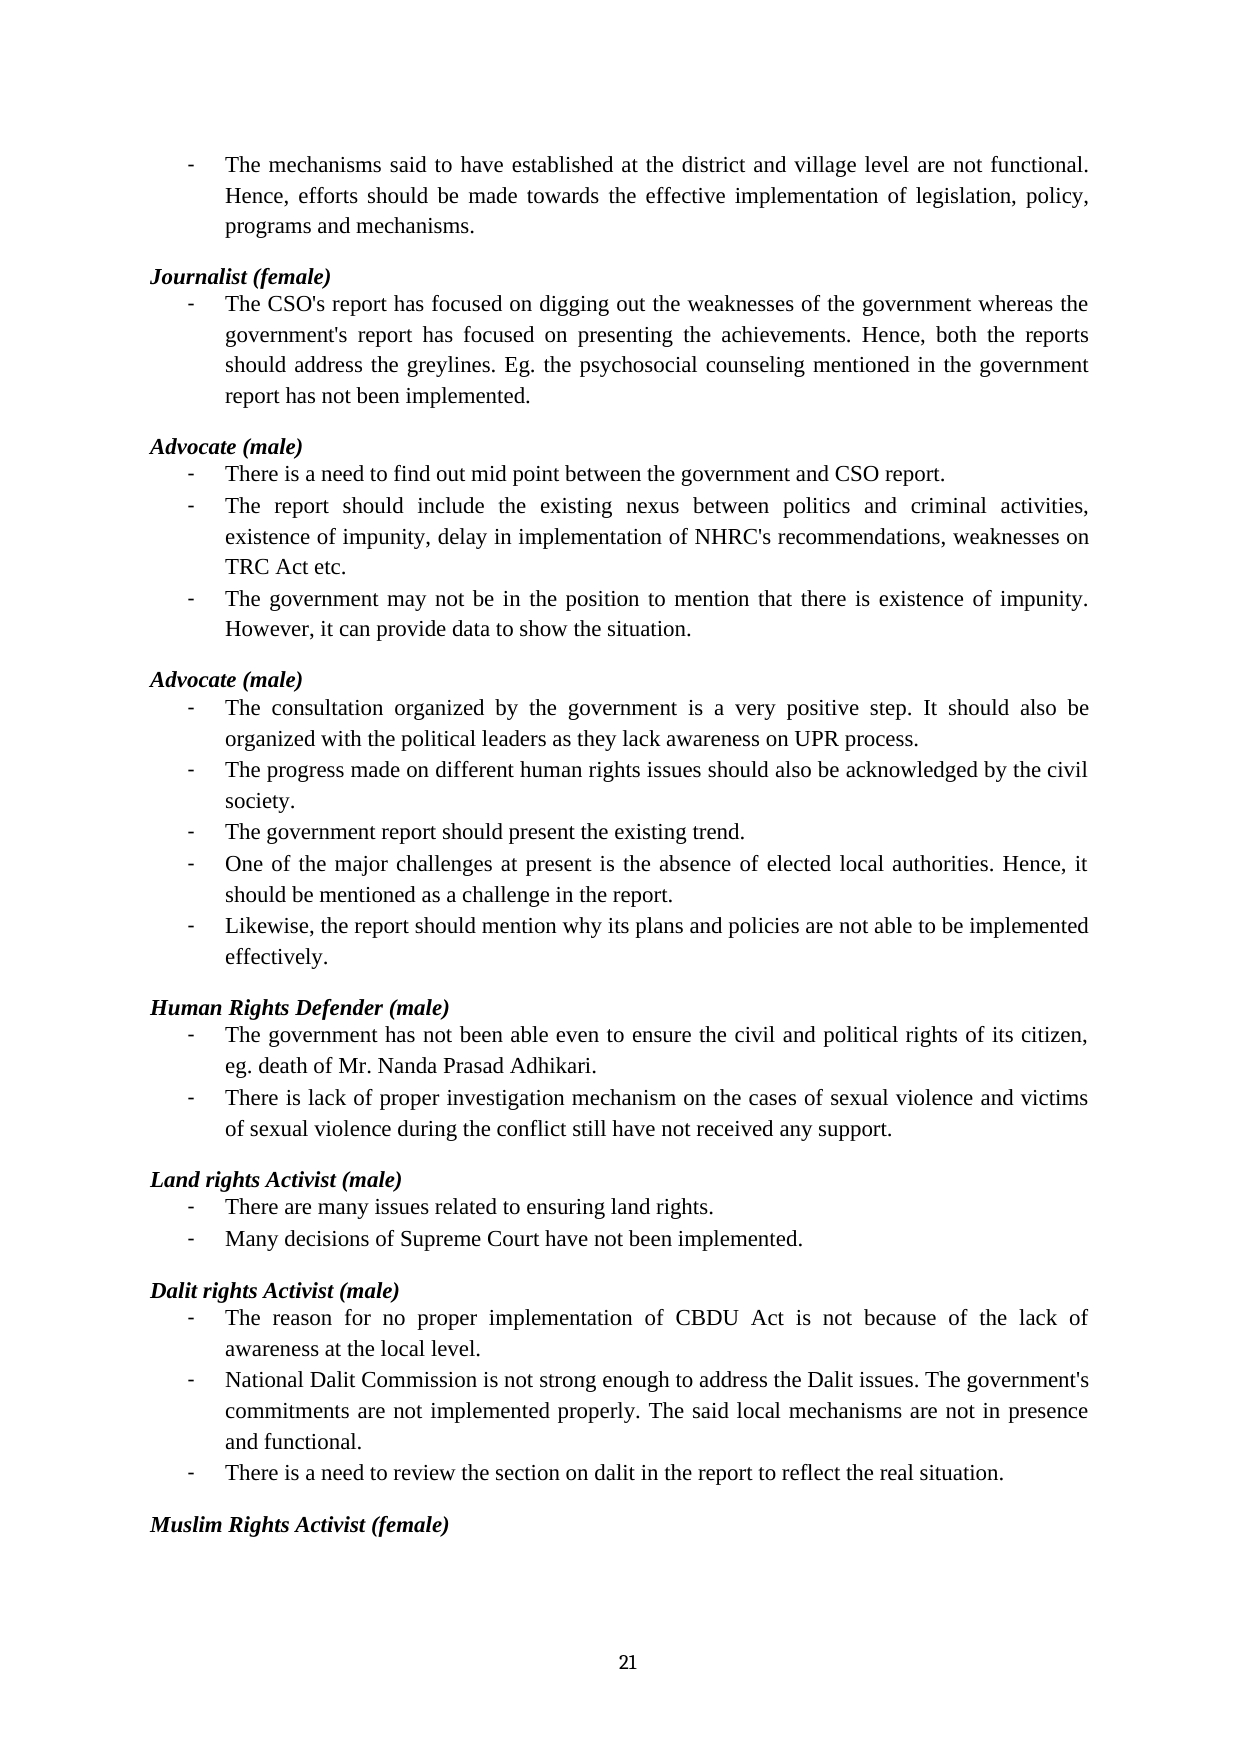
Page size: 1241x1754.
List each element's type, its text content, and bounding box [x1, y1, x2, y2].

list The mechanisms said to have established at the district and village level are not functional. Hence, efforts should be made towards the effective implementation of legislation, policy, programs and mechanisms. [187, 150, 1090, 238]
list The government may not be in the position to mention that there is existence of impunity. However, it can provide data to show the situation. [187, 584, 1090, 642]
list The government report should present the existing trend. [187, 817, 1090, 845]
text Advocate (male) [150, 667, 1090, 693]
list National Dalit Commission is not strong enough to address the Dalit issues. The government's commitments are not implemented properly. The said local mechanisms are not in presence and functional. [187, 1366, 1090, 1454]
text Land rights Activist (male) [150, 1166, 1090, 1192]
text Muslim Rights Activist (female) [150, 1511, 1090, 1537]
list There is lack of proper investigation mechanism on the cases of sexual violence and victims of sexual violence during the conflict still have not received any support. [187, 1083, 1090, 1141]
list The consultation organized by the government is a very positive step. It should also be organized with the political leaders as they lack awareness on UPR process. [187, 693, 1090, 751]
list There is a need to review the section on dalit in the report to reflect the real situation. [187, 1458, 1090, 1486]
list The CSO's report has focused on digging out the weaknesses of the government whereas the government's report has focused on presenting the achievements. Hence, both the reports should address the greylines. Eg. the psychosocial counseling mentioned in the government report has not been implemented. [187, 289, 1090, 408]
list The government has not been able even to ensure the civil and political rights of its citizen, eg. death of Mr. Nanda Prasad Adhikari. [187, 1021, 1090, 1079]
list Likewise, the report should mention why its plans and policies are not able to be implemented effectively. [187, 911, 1090, 969]
text Advocate (male) [150, 433, 1090, 459]
text Journalist (female) [150, 263, 1090, 289]
list The progress made on different human rights issues should also be acknowledged by the civil society. [187, 755, 1090, 813]
list Many decisions of Supreme Court have not been implemented. [187, 1224, 1090, 1252]
list One of the major challenges at present is the absence of elected local authorities. Hence, it should be mentioned as a challenge in the report. [187, 849, 1090, 907]
text Dalit rights Activist (male) [150, 1277, 1090, 1303]
list There are many issues related to ensuring land rights. [187, 1192, 1090, 1220]
text Human Rights Defender (male) [150, 994, 1090, 1021]
list The reason for no proper implementation of CBDU Act is not because of the lack of awareness at the local level. [187, 1303, 1090, 1362]
list The report should include the existing nexus between politics and criminal activities, existence of impunity, delay in implementation of NHRC's recommendations, weaknesses on TRC Act etc. [187, 491, 1090, 580]
list There is a need to find out mid point between the government and CSO report. [187, 459, 1090, 487]
